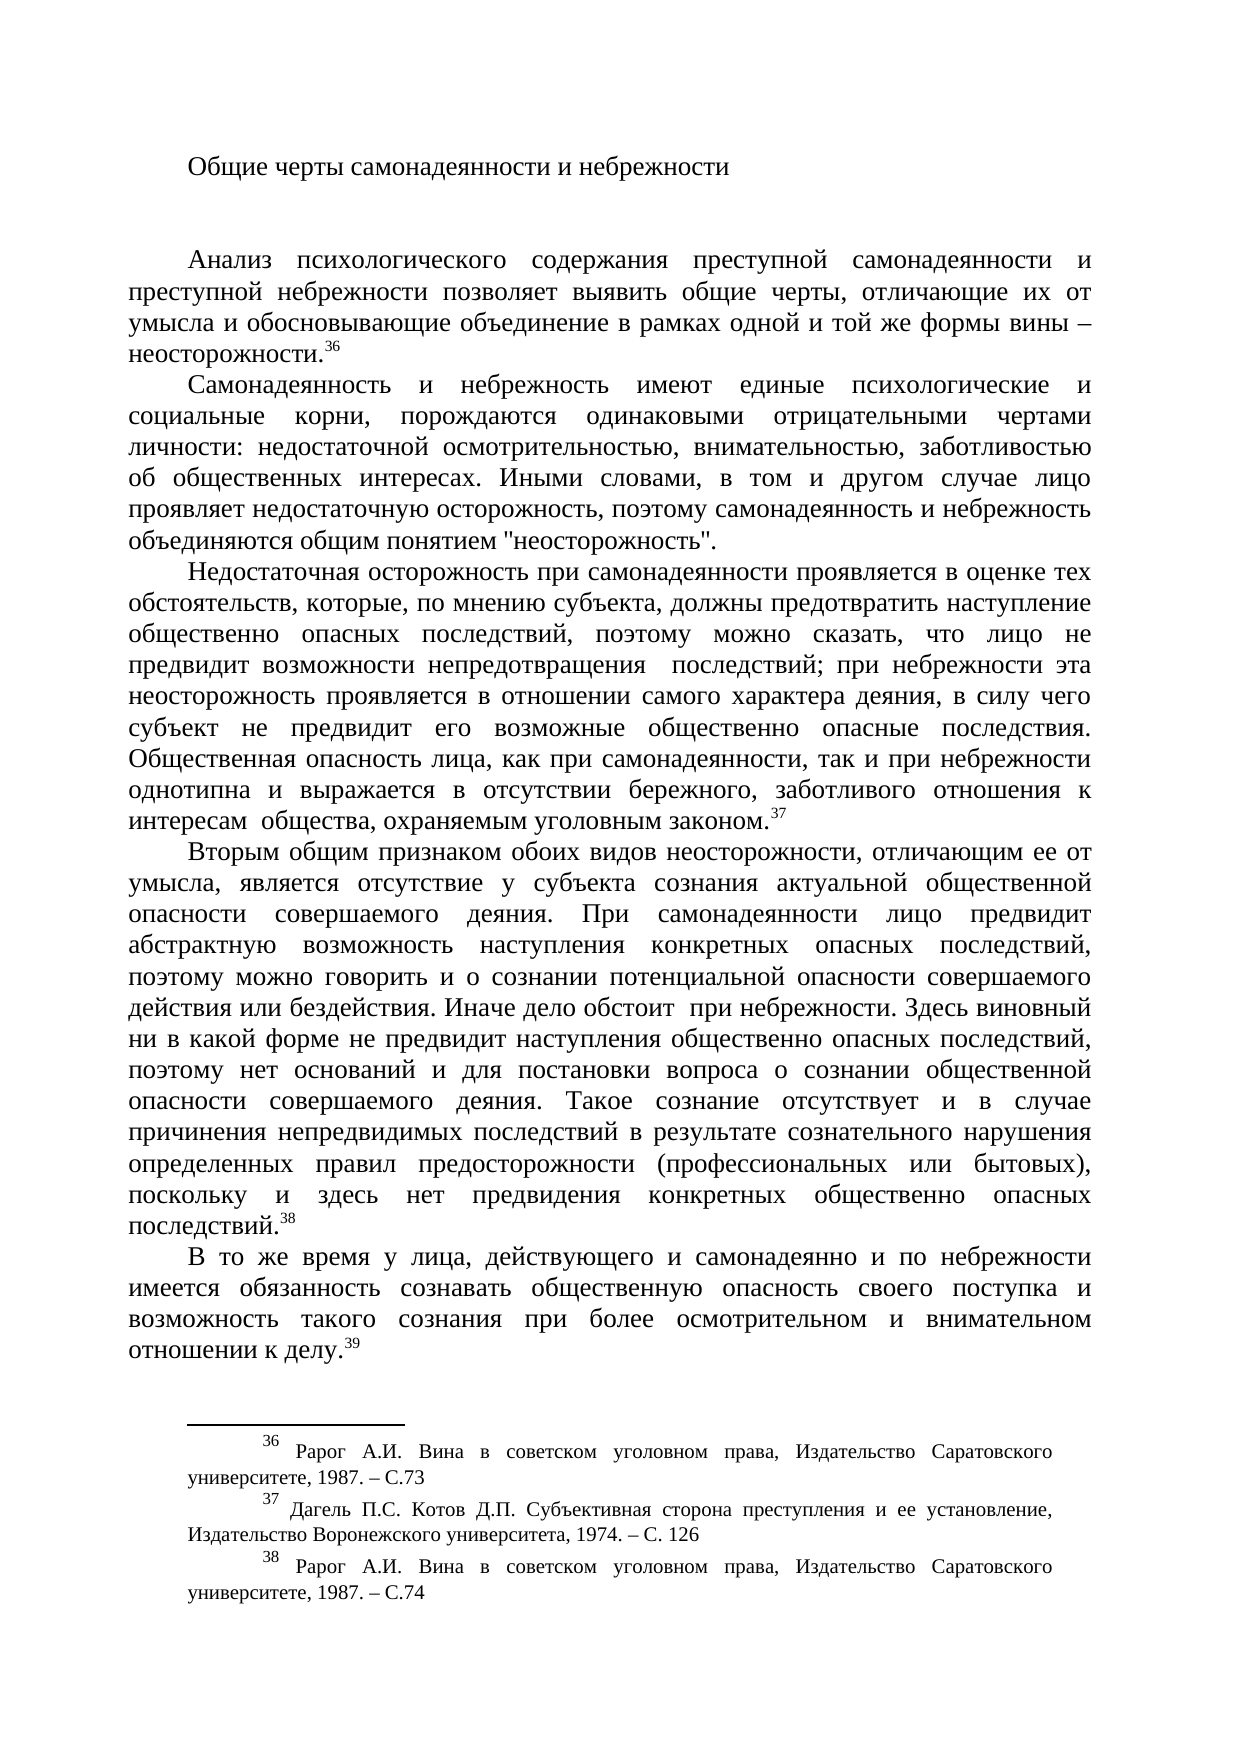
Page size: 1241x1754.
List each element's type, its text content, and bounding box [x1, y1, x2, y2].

text Недостаточная осторожность при самонадеянности проявляется в оценке тех обстоятельств, которые, по мнению субъекта, должны предотвратить наступление общественно опасных последствий, поэтому можно сказать, что лицо не предвидит возможности непредотвращения последствий; при небрежности эта неосторожность проявляется в отношении самого характера деяния, в силу чего субъект не предвидит его возможные общественно опасные последствия. Общественная опасность лица, как при самонадеянности, так и при небрежности однотипна и выражается в отсутствии бережного, заботливого отношения к интересам общества, охраняемым уголовным законом. [128, 555, 1093, 835]
subtitle Общие черты самонадеянности и небрежности [128, 150, 1093, 181]
text Вторым общим признаком обоих видов неосторожности, отличающим ее от умысла, является отсутствие у субъекта сознания актуальной общественной опасности совершаемого деяния. При самонадеянности лицо предвидит абстрактную возможность наступления конкретных опасных последствий, поэтому можно говорить и о сознании потенциальной опасности совершаемого действия или бездействия. Иначе дело обстоит при небрежности. Здесь виновный ни в какой форме не предвидит наступления общественно опасных последствий, поэтому нет оснований и для постановки вопроса о сознании общественной опасности совершаемого деяния. Такое сознание отсутствует и в случае причинения непредвидимых последствий в результате сознательного нарушения определенных правил предосторожности (профессиональных или бытовых), поскольку и здесь нет предвидения конкретных общественно опасных последствий. [128, 835, 1093, 1240]
text Самонадеянность и небрежность имеют единые психологические и социальные корни, порождаются одинаковыми отрицательными чертами личности: недостаточной осмотрительностью, внимательностью, заботливостью об общественных интересах. Иными словами, в том и другом случае лицо проявляет недостаточную осторожность, поэтому самонадеянность и небрежность объединяются общим понятием ''неосторожность''. [128, 368, 1093, 555]
text В то же время у лица, действующего и самонадеянно и по небрежности имеется обязанность сознавать общественную опасность своего поступка и возможность такого сознания при более осмотрительном и внимательном отношении к делу. [128, 1240, 1093, 1365]
text Анализ психологического содержания преступной самонадеянности и преступной небрежности позволяет выявить общие черты, отличающие их от умысла и обосновывающие объединение в рамках одной и той же формы вины – неосторожности. [128, 243, 1093, 368]
